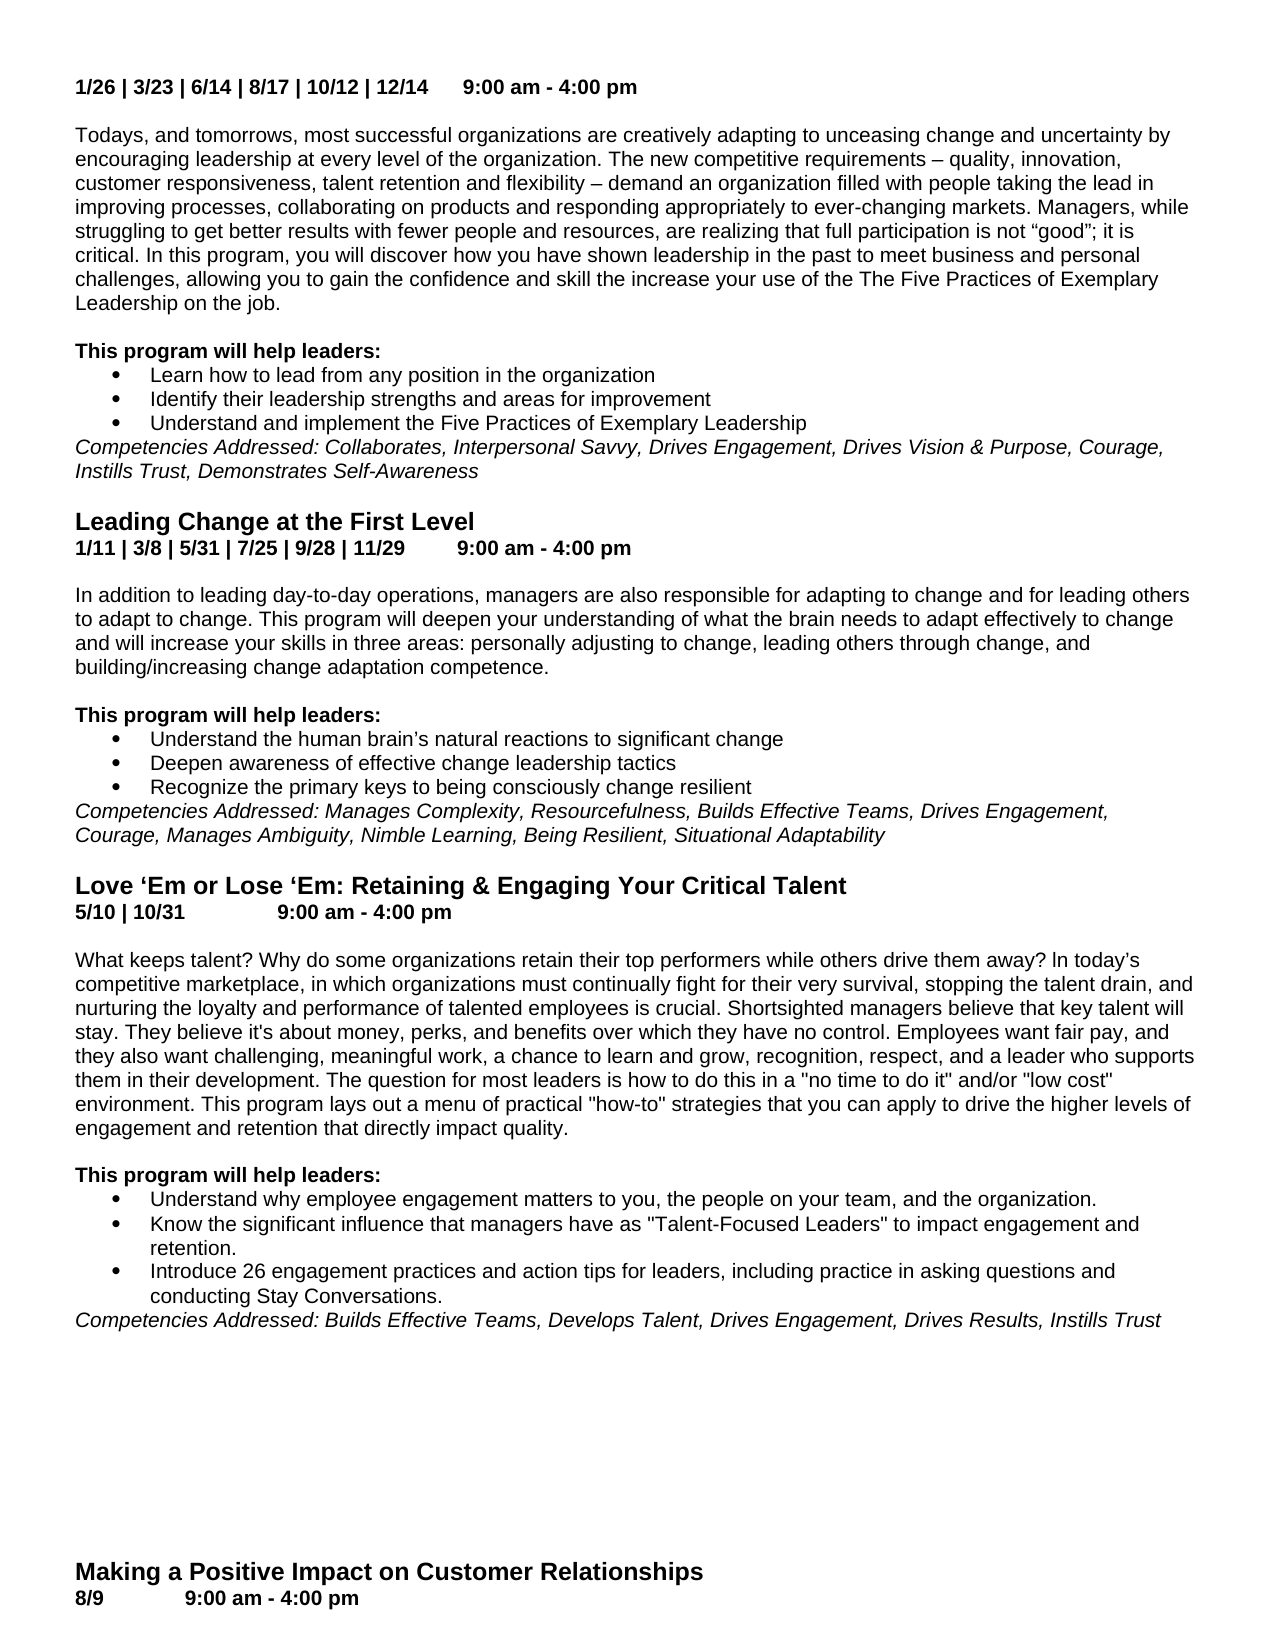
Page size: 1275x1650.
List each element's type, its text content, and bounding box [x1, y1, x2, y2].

list Learn how to lead from any position in the organization [112, 362, 1200, 387]
list Understand the human brain’s natural reactions to significant change [112, 727, 1200, 751]
text 5/10 | 10/31 9:00 am - 4:00 pm [75, 900, 1200, 924]
text What keeps talent? Why do some organizations retain their top performers while others drive them away? ln today’s competitive marketplace, in which organizations must continually fight for their very survival, stopping the talent drain, and nurturing the loyalty and performance of talented employees is crucial. Shortsighted managers believe that key talent will stay. They believe it's about money, perks, and benefits over which they have no control. Employees want fair pay, and they also want challenging, meaningful work, a chance to learn and grow, recognition, respect, and a leader who supports them in their development. The question for most leaders is how to do this in a "no time to do it" and/or "low cost" environment. This program lays out a menu of practical "how-to" strategies that you can apply to drive the higher levels of engagement and retention that directly impact quality. [75, 924, 1200, 1139]
text Competencies Addressed: Collaborates, Interpersonal Savvy, Drives Engagement, Drives Vision & Purpose, Courage, Instills Trust, Demonstrates Self-Awareness [75, 435, 1200, 483]
text Making a Positive Impact on Customer Relationships [75, 1557, 1200, 1585]
text Competencies Addressed: Manages Complexity, Resourcefulness, Builds Effective Teams, Drives Engagement, Courage, Manages Ambiguity, Nimble Learning, Being Resilient, Situational Adaptability [75, 799, 1200, 847]
text 1/26 | 3/23 | 6/14 | 8/17 | 10/12 | 12/14 9:00 am - 4:00 pm [75, 75, 1200, 99]
text Competencies Addressed: Builds Effective Teams, Develops Talent, Drives Engagement, Drives Results, Instills Trust [75, 1307, 1200, 1331]
list Recognize the primary keys to being consciously change resilient [112, 775, 1200, 799]
text In addition to leading day-to-day operations, managers are also responsible for adapting to change and for leading others to adapt to change. This program will deepen your understanding of what the brain needs to adapt effectively to change and will increase your skills in three areas: personally adjusting to change, leading others through change, and building/increasing change adaptation competence. [75, 559, 1200, 679]
list Introduce 26 engagement practices and action tips for leaders, including practice in asking questions and conducting Stay Conversations. [112, 1259, 1200, 1307]
text Todays, and tomorrows, most successful organizations are creatively adapting to unceasing change and uncertainty by encouraging leadership at every level of the organization. The new competitive requirements – quality, innovation, customer responsiveness, talent retention and flexibility – demand an organization filled with people taking the lead in improving processes, collaborating on products and responding appropriately to ever-changing markets. Managers, while struggling to get better results with fewer people and resources, are realizing that full participation is not “good”; it is critical. In this program, you will discover how you have shown leadership in the past to meet business and personal challenges, allowing you to gain the confidence and skill the increase your use of the The Five Practices of Exemplary Leadership on the job. [75, 99, 1200, 314]
text Love ‘Em or Lose ‘Em: Retaining & Engaging Your Critical Talent [75, 871, 1200, 900]
text This program will help leaders: [75, 314, 1200, 362]
text This program will help leaders: [75, 1139, 1200, 1187]
list Understand and implement the Five Practices of Exemplary Leadership [112, 411, 1200, 435]
text 1/11 | 3/8 | 5/31 | 7/25 | 9/28 | 11/29 9:00 am - 4:00 pm [75, 535, 1200, 559]
list Understand why employee engagement matters to you, the people on your team, and the organization. [112, 1187, 1200, 1211]
text This program will help leaders: [75, 679, 1200, 727]
text Leading Change at the First Level [75, 507, 1200, 535]
list Identify their leadership strengths and areas for improvement [112, 387, 1200, 411]
list Know the significant influence that managers have as "Talent-Focused Leaders" to impact engagement and retention. [112, 1211, 1200, 1259]
list Deepen awareness of effective change leadership tactics [112, 751, 1200, 775]
text 8/9 9:00 am - 4:00 pm [75, 1585, 1200, 1609]
